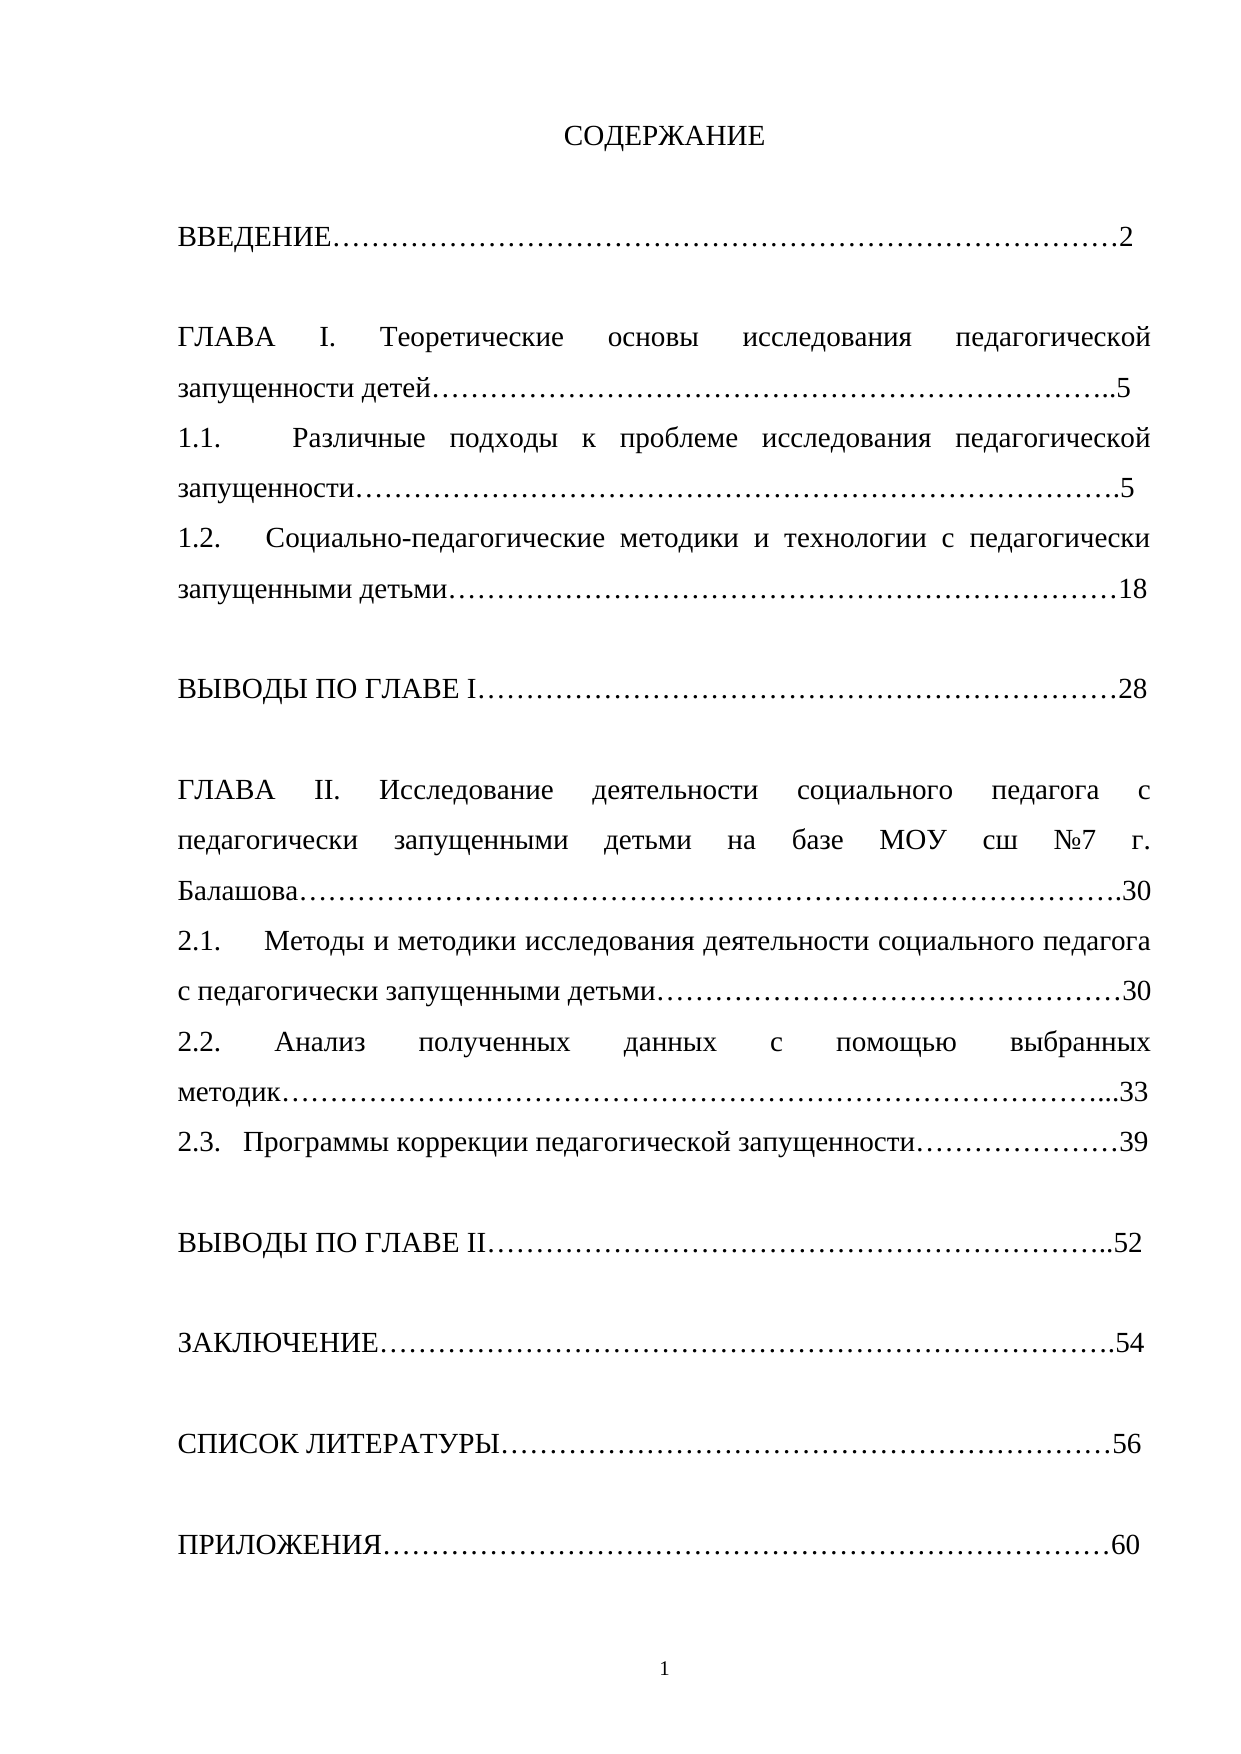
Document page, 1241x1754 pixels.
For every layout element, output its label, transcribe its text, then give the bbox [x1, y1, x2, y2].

text 2.3. Программы коррекции педагогической запущенности…………………39 [177, 1124, 1152, 1158]
text ГЛАВА I. Теоретические основы исследования педагогической запущенности детей……………………………………………………………..5 [177, 319, 1152, 403]
text 2.1. Методы и методики исследования деятельности социального педагога с педагогически запущенными детьми…………………………………………30 [177, 923, 1152, 1007]
text 1.2. Социально-педагогические методики и технологии с педагогически запущенными детьми……………………………………………………………18 [177, 521, 1152, 604]
text ВЫВОДЫ ПО ГЛАВЕ I…………………………………………………………28 [177, 672, 1152, 705]
text ГЛАВА II. Исследование деятельности социального педагога с педагогически запущенными детьми на базе МОУ сш №7 г. Балашова………………………………………………………………………….30 [177, 772, 1152, 906]
text ЗАКЛЮЧЕНИЕ………………………………………………………………….54 [177, 1326, 1152, 1359]
text ВЫВОДЫ ПО ГЛАВЕ II………………………………………………………..52 [177, 1225, 1152, 1258]
text ПРИЛОЖЕНИЯ…………………………………………………………………60 [177, 1527, 1152, 1560]
text СОДЕРЖАНИЕ [177, 118, 1152, 152]
text СПИСОК ЛИТЕРАТУРЫ………………………………………………………56 [177, 1426, 1152, 1460]
text ВВЕДЕНИЕ………………………………………………………………………2 [177, 219, 1152, 252]
text 2.2. Анализ полученных данных с помощью выбранных методик…………………………………………………………………………...33 [177, 1024, 1152, 1108]
text 1.1. Различные подходы к проблеме исследования педагогической запущенности…………………………………………………………………….5 [177, 420, 1152, 504]
